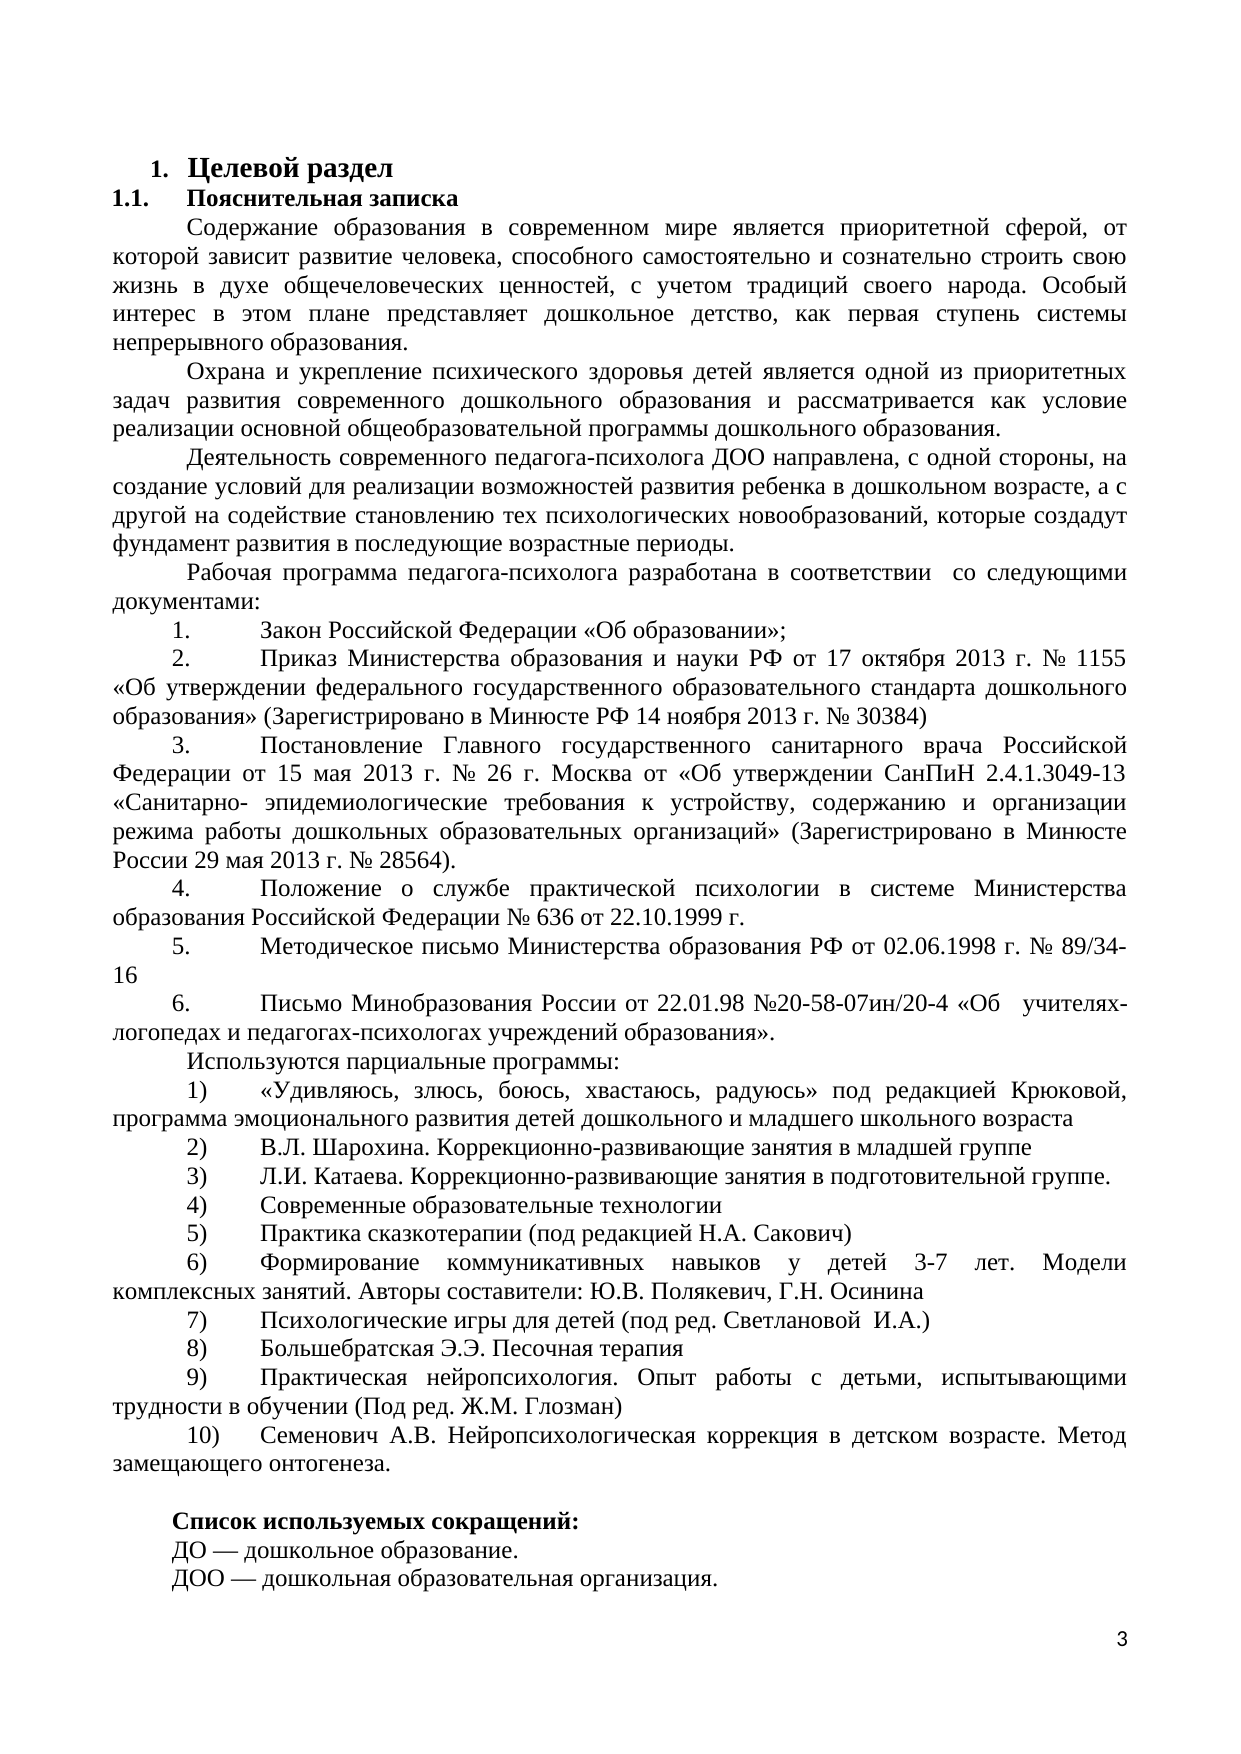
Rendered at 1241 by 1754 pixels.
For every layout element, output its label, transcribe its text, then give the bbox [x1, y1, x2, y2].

list Положение о службе практической психологии в системе Министерства образования Российской Федерации № 636 от 22.10.1999 г. [112, 873, 1128, 931]
list Современные образовательные технологии [112, 1190, 1128, 1218]
list Целевой раздел [150, 150, 1128, 183]
list В.Л. Шарохина. Коррекционно-развивающие занятия в младшей группе [112, 1132, 1128, 1161]
text Используются парциальные программы: [186, 1046, 1128, 1075]
list Пояснительная записка [111, 183, 1128, 212]
list «Удивляюсь, злюсь, боюсь, хвастаюсь, радуюсь» под редакцией Крюковой, программа эмоционального развития детей дошкольного и младшего школьного возраста [112, 1075, 1128, 1132]
list Письмо Минобразования России от 22.01.98 №20-58-07ин/20-4 «Об учителях-логопедах и педагогах-психологах учреждений образования». [112, 988, 1128, 1046]
list Приказ Министерства образования и науки РФ от 17 октября 2013 г. № 1155 «Об утверждении федерального государственного образовательного стандарта дошкольного образования» (Зарегистрировано в Минюсте РФ 14 ноября 2013 г. № 30384) [112, 643, 1128, 730]
list Практика сказкотерапии (под редакцией Н.А. Сакович) [112, 1218, 1128, 1247]
text Список используемых сокращений: [112, 1506, 1128, 1535]
text Содержание образования в современном мире является приоритетной сферой, от которой зависит развитие человека, способного самостоятельно и сознательно строить свою жизнь в духе общечеловеческих ценностей, с учетом традиций своего народа. Особый интерес в этом плане представляет дошкольное детство, как первая ступень системы непрерывного образования. [112, 212, 1128, 356]
list Постановление Главного государственного санитарного врача Российской Федерации от 15 мая 2013 г. № 26 г. Москва от «Об утверждении СанПиН 2.4.1.3049-13 «Санитарно- эпидемиологические требования к устройству, содержанию и организации режима работы дошкольных образовательных организаций» (Зарегистрировано в Минюсте России 29 мая 2013 г. № 28564). [112, 730, 1128, 873]
text Охрана и укрепление психического здоровья детей является одной из приоритетных задач развития современного дошкольного образования и рассматривается как условие реализации основной общеобразовательной программы дошкольного образования. [112, 356, 1128, 442]
list Семенович А.В. Нейропсихологическая коррекция в детском возрасте. Метод замещающего онтогенеза. [112, 1420, 1128, 1477]
list Закон Российской Федерации «Об образовании»; [112, 615, 1128, 643]
text Деятельность современного педагога-психолога ДОО направлена, с одной стороны, на создание условий для реализации возможностей развития ребенка в дошкольном возрасте, а с другой на содействие становлению тех психологических новообразований, которые создадут фундамент развития в последующие возрастные периоды. [112, 442, 1128, 557]
text Рабочая программа педагога-психолога разработана в соответствии со следующими документами: [112, 557, 1128, 615]
list Практическая нейропсихология. Опыт работы с детьми, испытывающими трудности в обучении (Под ред. Ж.М. Глозман) [112, 1362, 1128, 1420]
list Формирование коммуникативных навыков у детей 3-7 лет. Модели комплексных занятий. Авторы составители: Ю.В. Полякевич, Г.Н. Осинина [112, 1247, 1128, 1305]
text ДОО — дошкольная образовательная организация. [112, 1563, 1128, 1592]
text ДО — дошкольное образование. [112, 1535, 1128, 1563]
list Л.И. Катаева. Коррекционно-развивающие занятия в подготовительной группе. [112, 1161, 1128, 1190]
list Психологические игры для детей (под ред. Светлановой И.А.) [112, 1305, 1128, 1333]
list Методическое письмо Министерства образования РФ от 02.06.1998 г. № 89/34-16 [112, 931, 1128, 988]
list Большебратская Э.Э. Песочная терапия [112, 1333, 1128, 1362]
